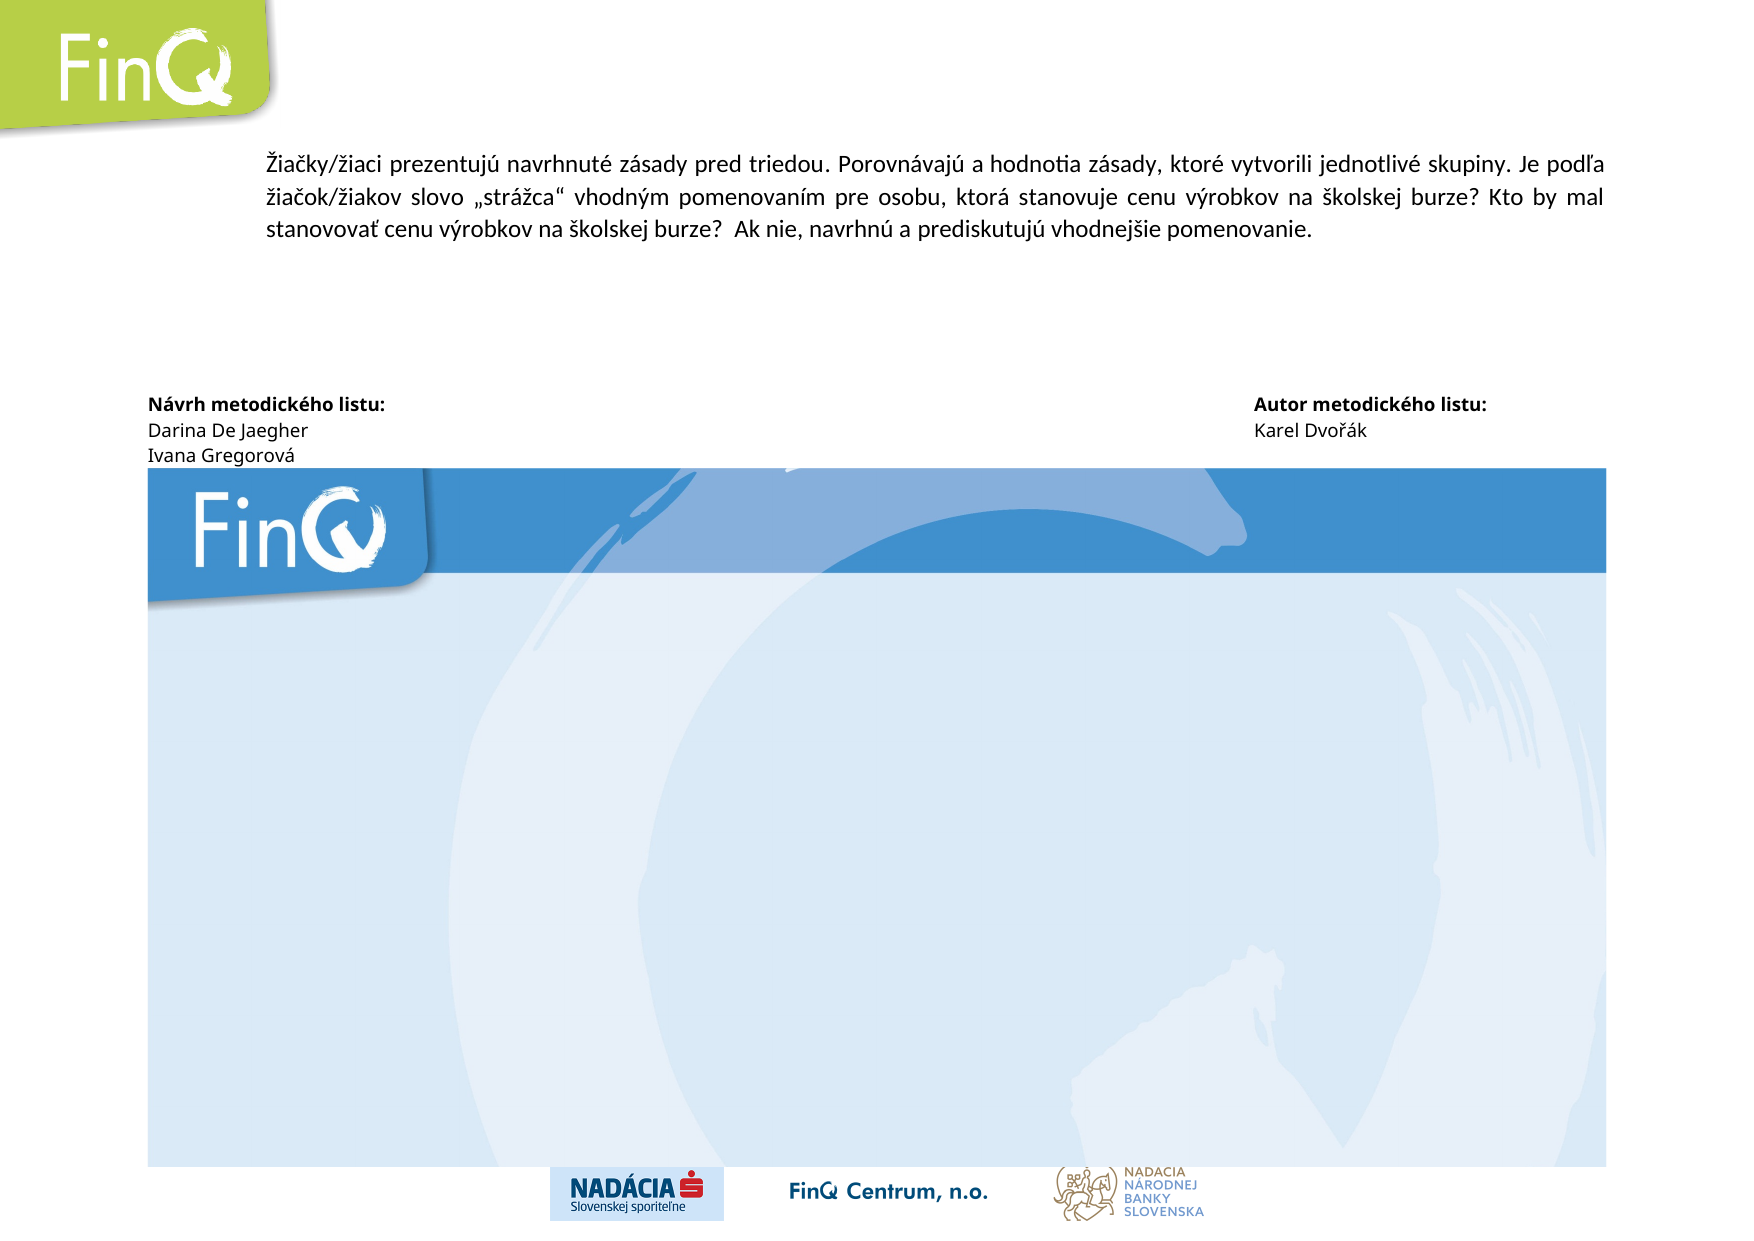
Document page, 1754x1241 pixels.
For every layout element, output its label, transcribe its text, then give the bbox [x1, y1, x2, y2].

picture [147, 468, 1607, 1221]
picture [0, 0, 295, 159]
text Žiačky/žiaci prezentujú navrhnuté zásady pred triedou. Porovnávajú a hodnotia zásady, ktoré vytvorili jednotlivé skupiny. Je podľa žiačok/žiakov slovo „strážca“ vhodným pomenovaním pre osobu, ktorá stanovuje cenu výrobkov na školskej burze? Kto by mal stanovovať cenu výrobkov na školskej burze? Ak nie, navrhnú a prediskutujú vhodnejšie pomenovanie. [266, 148, 1606, 244]
